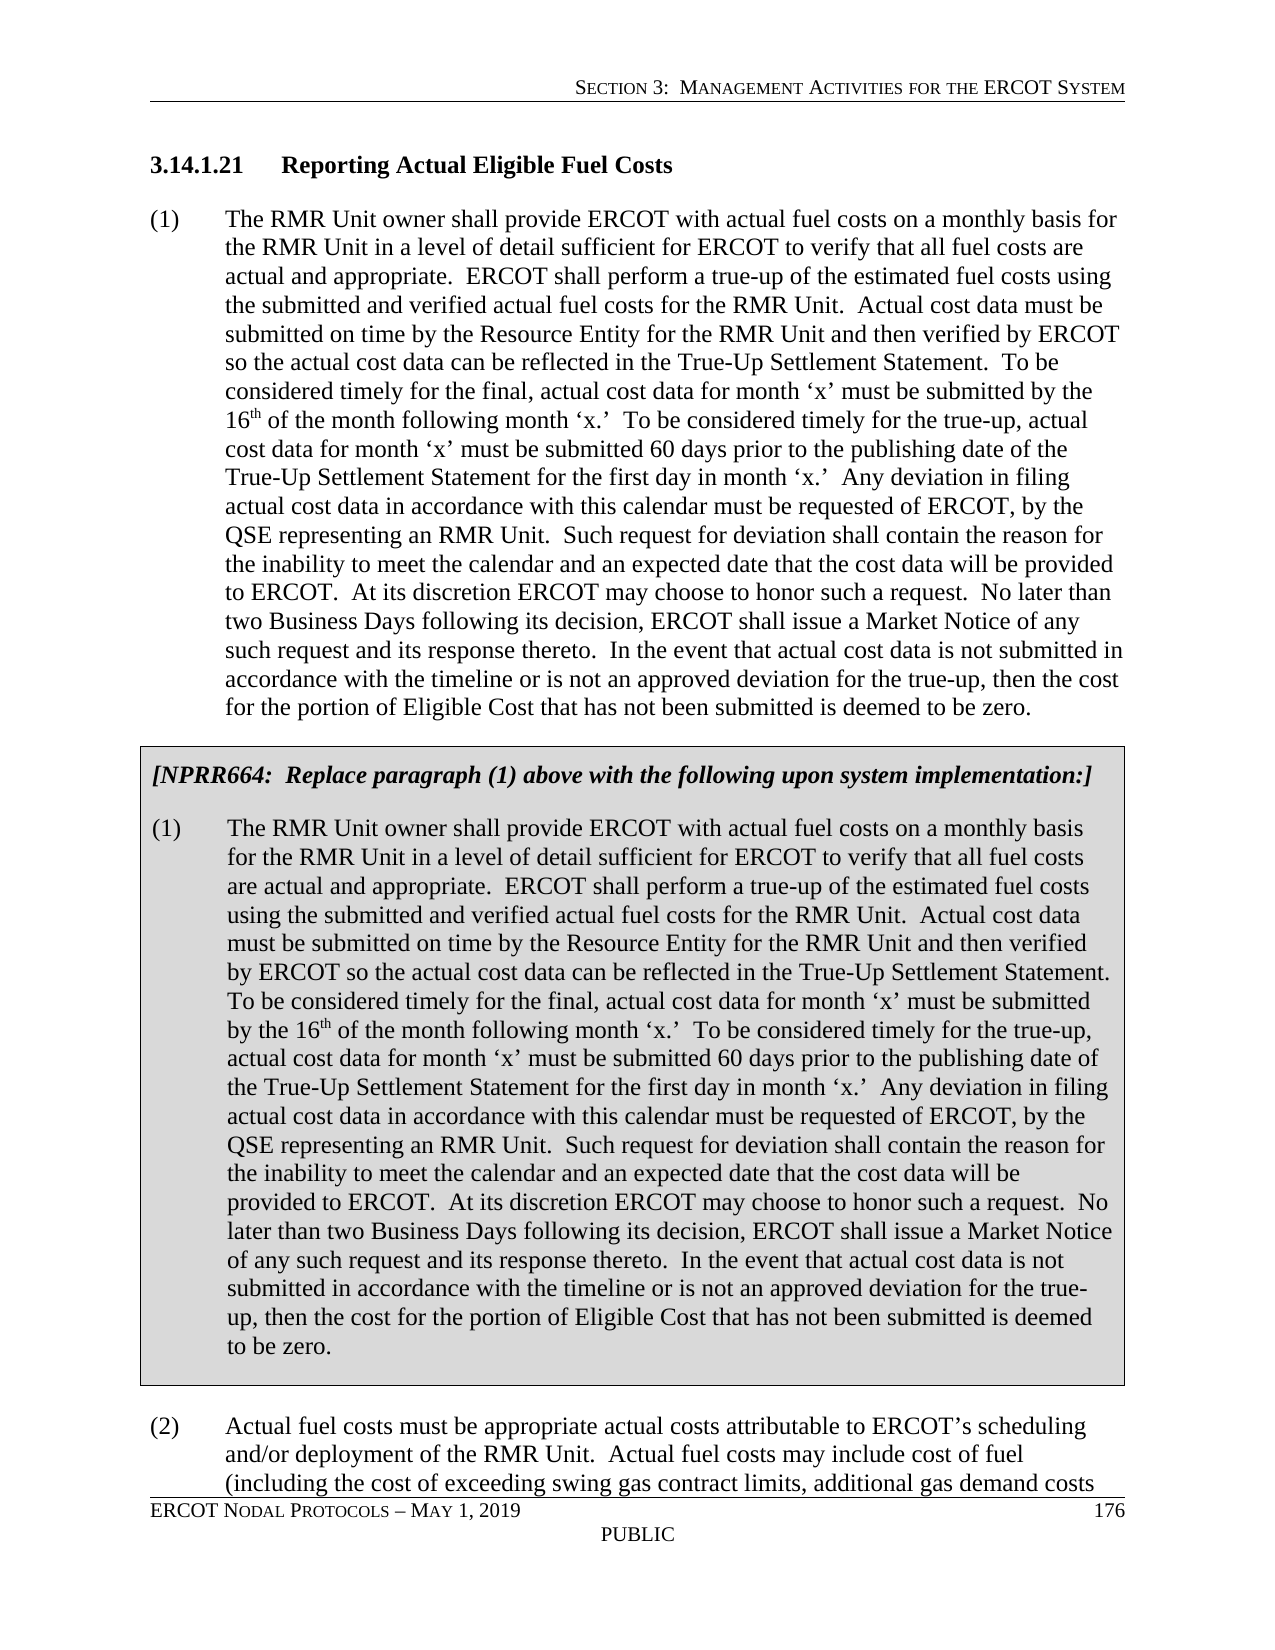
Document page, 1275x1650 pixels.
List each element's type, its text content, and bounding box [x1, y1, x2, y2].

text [150, 1411, 1125, 1497]
text (1) The RMR Unit owner shall provide ERCOT with actual fuel costs on a monthly basis for the RMR Unit in a level of detail sufficient for ERCOT to verify that all fuel costs are actual and appropriate. ERCOT shall perform a true-up of the estimated fuel costs using the submitted and verified actual fuel costs for the RMR Unit. Actual cost data must be submitted on time by the Resource Entity for the RMR Unit and then verified by ERCOT so the actual cost data can be reflected in the True-Up Settlement Statement. To be considered timely for the final, actual cost data for month ‘x’ must be submitted by the 16th of the month following month ‘x.’ To be considered timely for the true-up, actual cost data for month ‘x’ must be submitted 60 days prior to the publishing date of the True-Up Settlement Statement for the first day in month ‘x.’ Any deviation in filing actual cost data in accordance with this calendar must be requested of ERCOT, by the QSE representing an RMR Unit. Such request for deviation shall contain the reason for the inability to meet the calendar and an expected date that the cost data will be provided to ERCOT. At its discretion ERCOT may choose to honor such a request. No later than two Business Days following its decision, ERCOT shall issue a Market Notice of any such request and its response thereto. In the event that actual cost data is not submitted in accordance with the timeline or is not an approved deviation for the true-up, then the cost for the portion of Eligible Cost that has not been submitted is deemed to be zero. [150, 204, 1125, 721]
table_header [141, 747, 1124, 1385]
text 3.14.1.21 Reporting Actual Eligible Fuel Costs [150, 150, 1125, 179]
